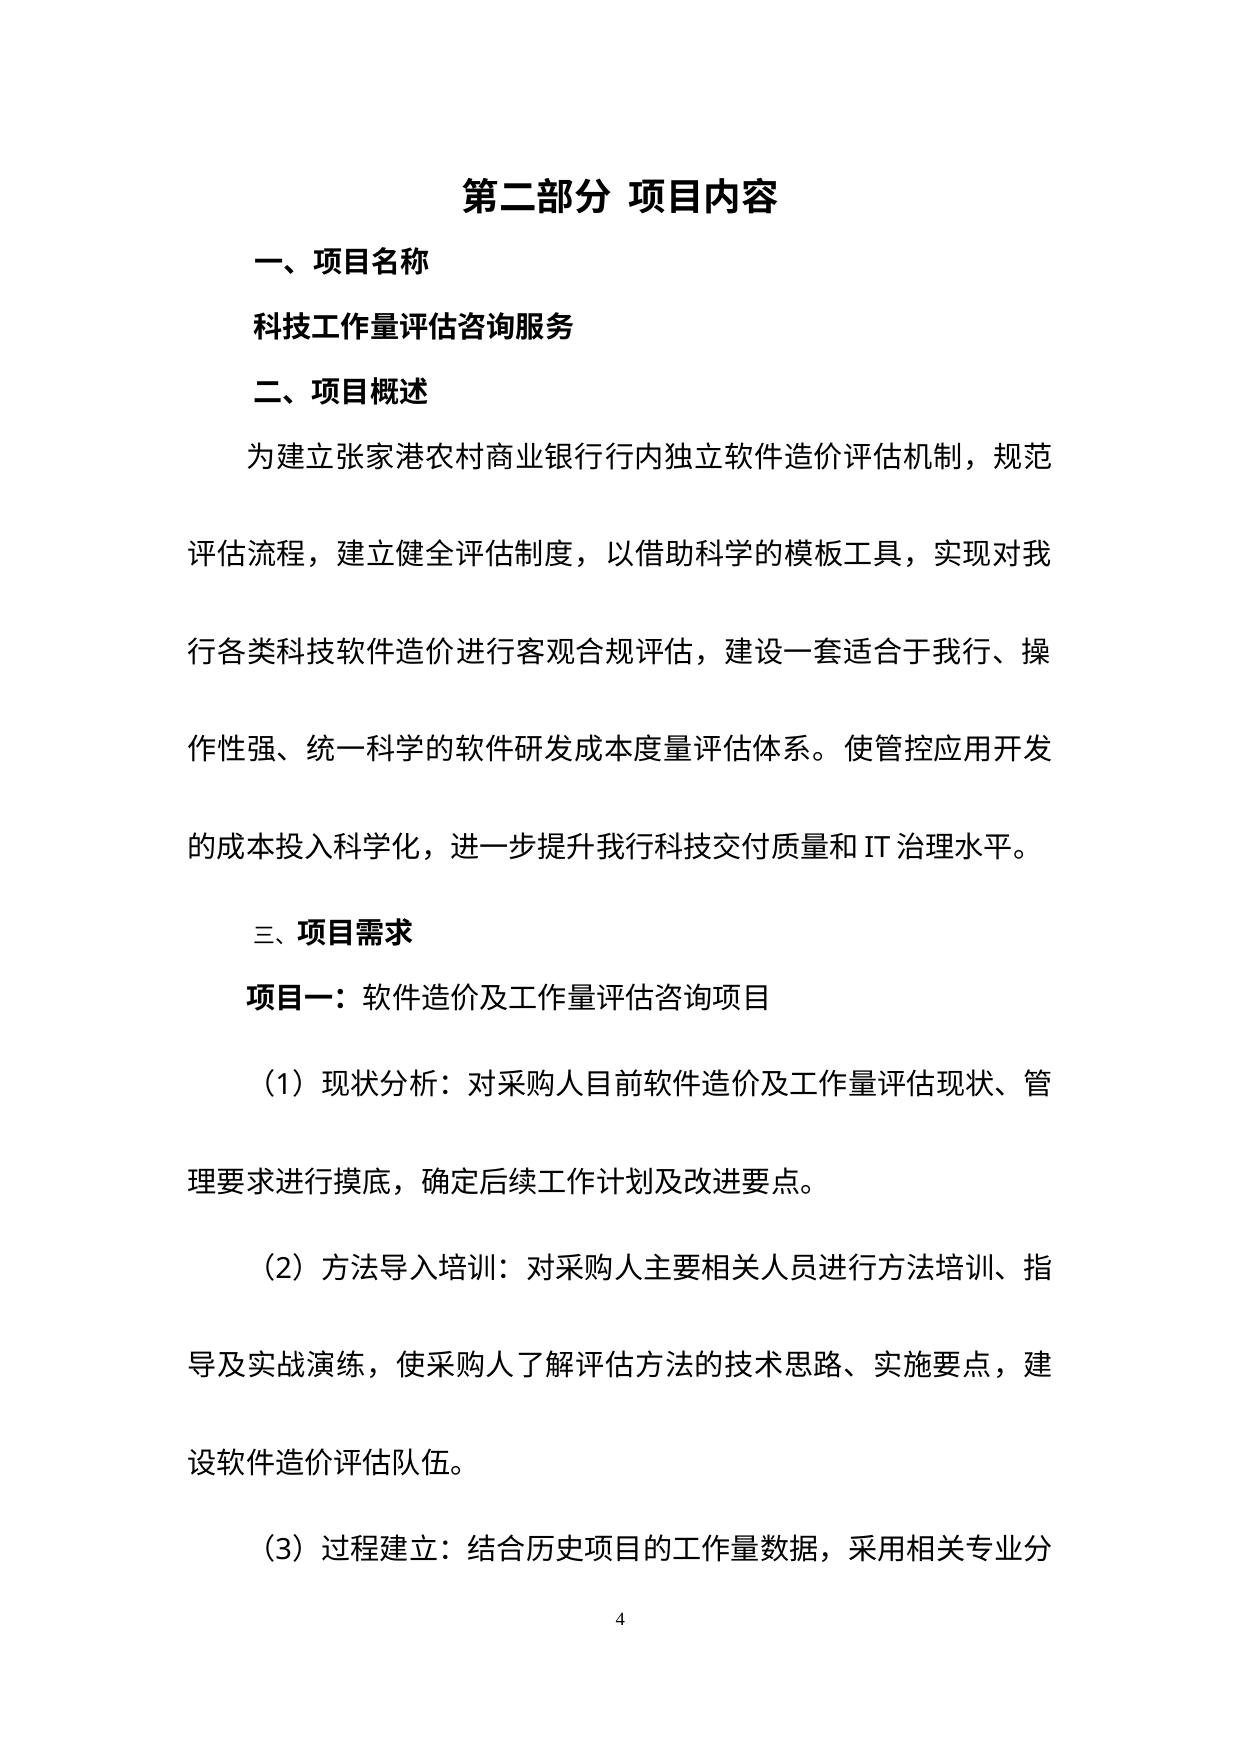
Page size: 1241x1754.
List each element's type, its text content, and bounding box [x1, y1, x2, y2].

text 第二部分 项目内容 [187, 162, 1053, 227]
list 项目需求 [187, 898, 1053, 963]
text 项目一：软件造价及工作量评估咨询项目 [187, 963, 1053, 1028]
text 科技工作量评估咨询服务 [187, 292, 1053, 357]
text （1）现状分析：对采购人目前软件造价及工作量评估现状、管理要求进行摸底，确定后续工作计划及改进要点。 [187, 1049, 1053, 1212]
text 二、项目概述 [187, 357, 1053, 422]
text （2）方法导入培训：对采购人主要相关人员进行方法培训、指导及实战演练，使采购人了解评估方法的技术思路、实施要点，建设软件造价评估队伍。 [187, 1233, 1053, 1493]
text 一、项目名称 [187, 227, 1053, 292]
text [187, 1514, 1053, 1579]
text 为建立张家港农村商业银行行内独立软件造价评估机制，规范评估流程，建立健全评估制度，以借助科学的模板工具，实现对我行各类科技软件造价进行客观合规评估，建设一套适合于我行、操作性强、统一科学的软件研发成本度量评估体系。使管控应用开发的成本投入科学化，进一步提升我行科技交付质量和IT治理水平。 [187, 422, 1053, 877]
